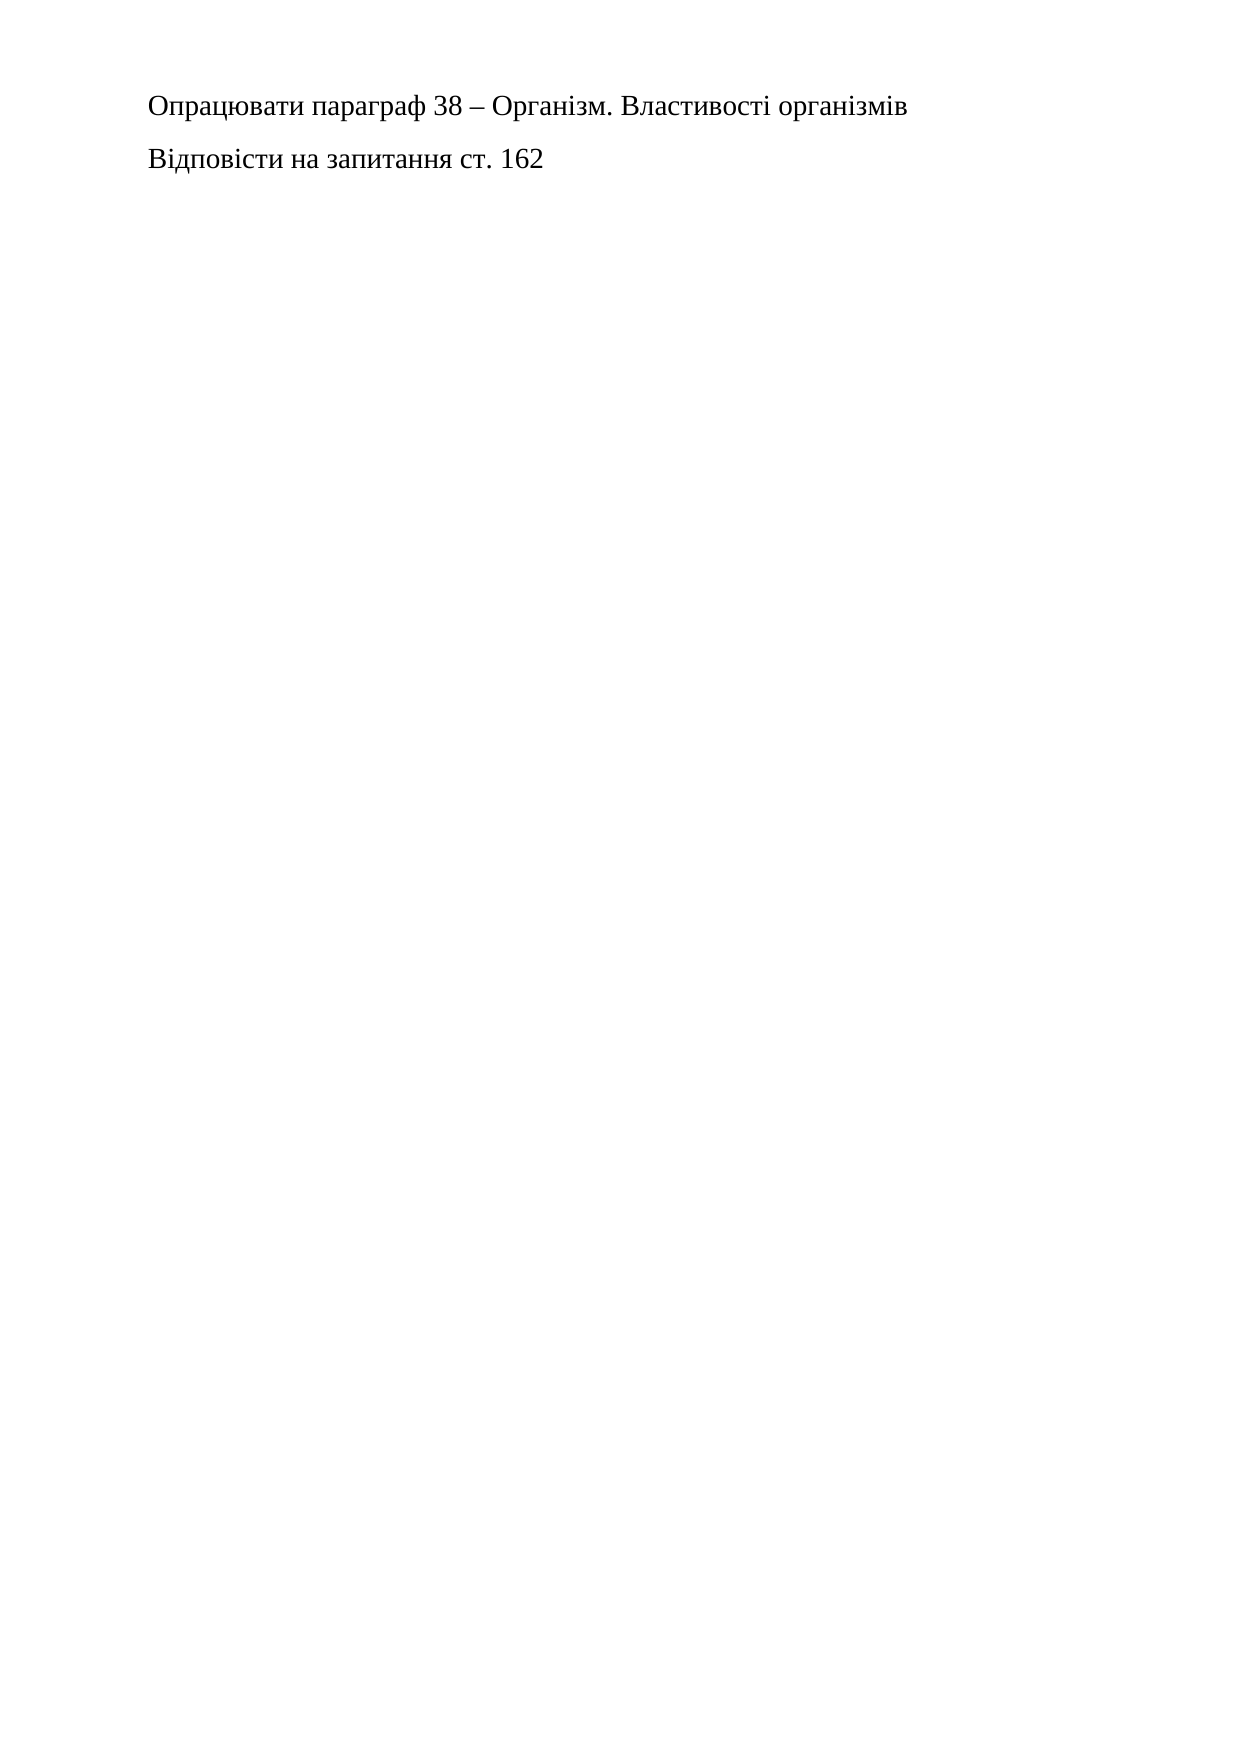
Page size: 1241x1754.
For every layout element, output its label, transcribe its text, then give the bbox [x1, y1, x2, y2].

text Опрацювати параграф 38 – Організм. Властивості організмів [148, 88, 1152, 122]
text Відповісти на запитання ст. 162 [148, 141, 1152, 175]
